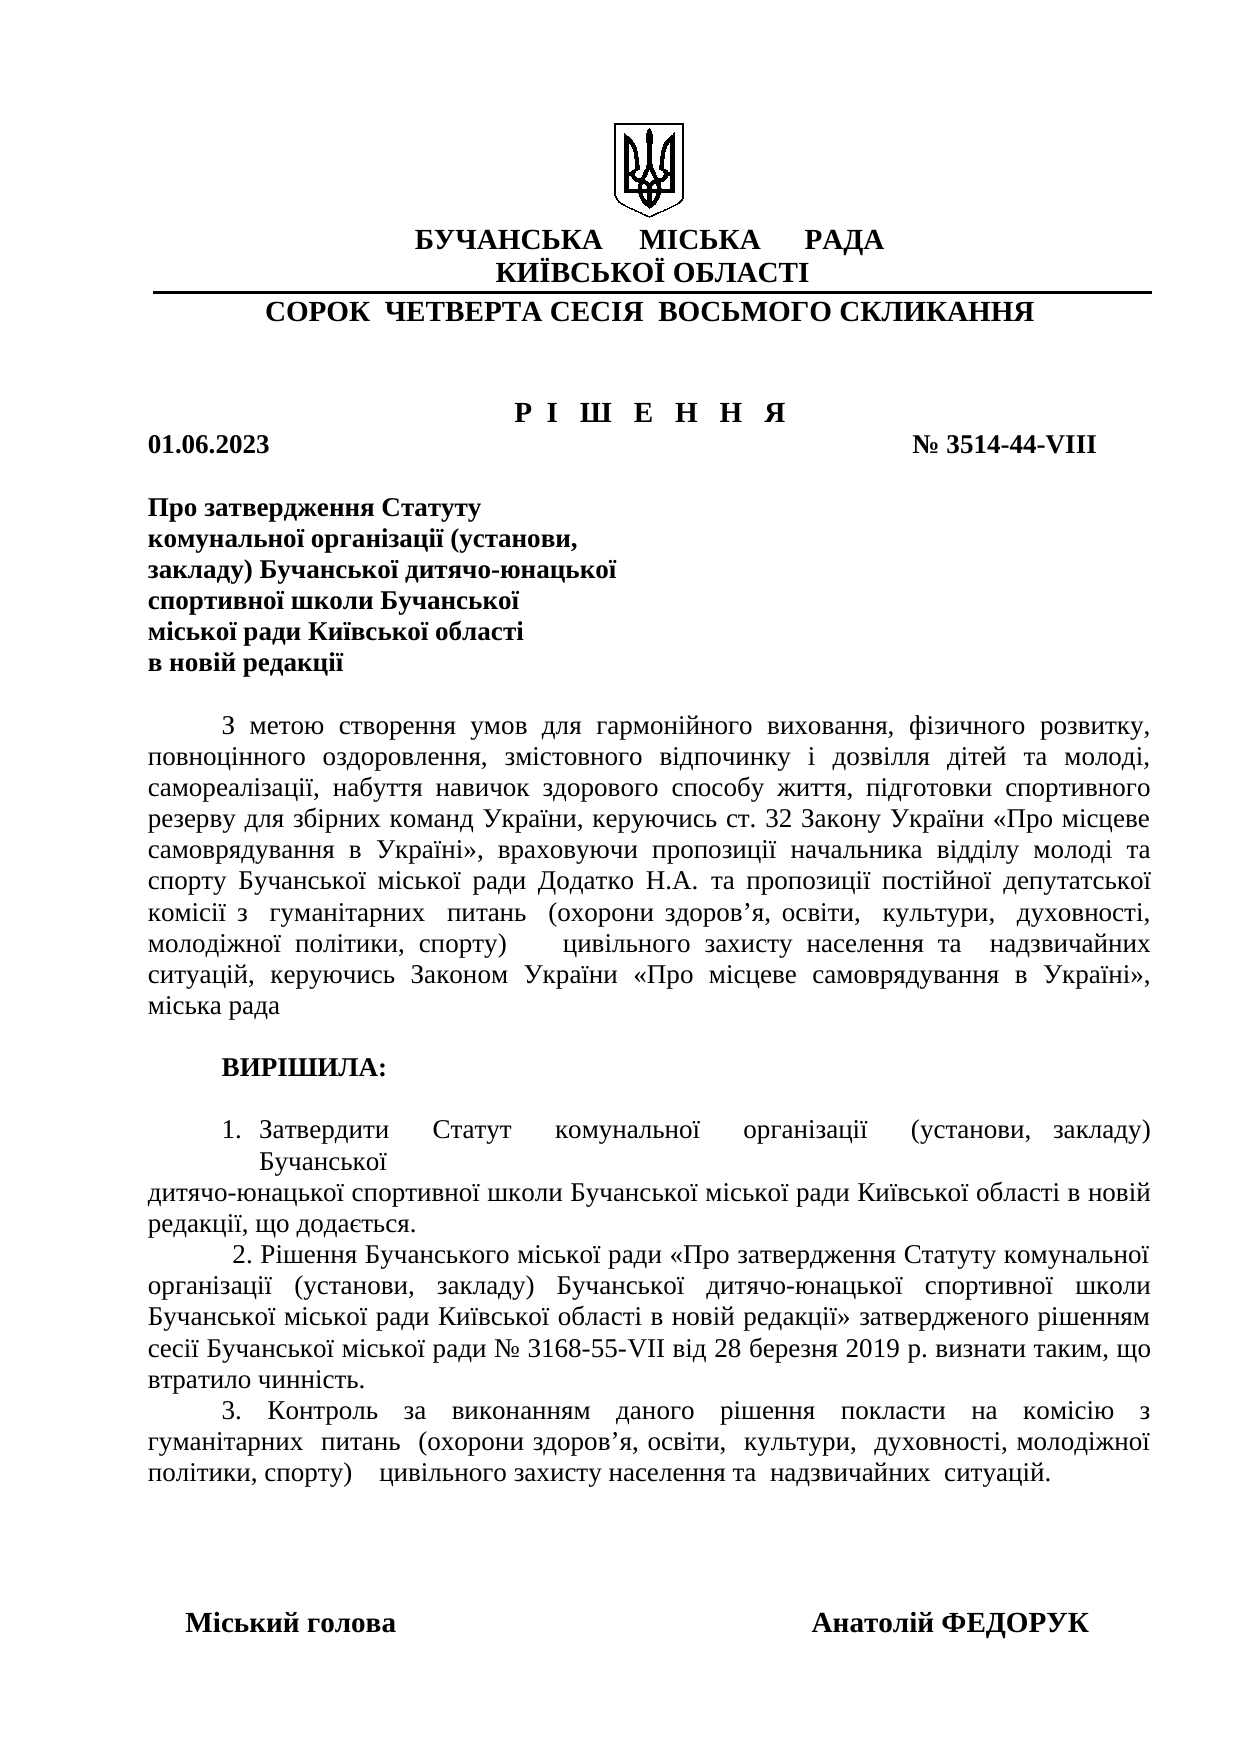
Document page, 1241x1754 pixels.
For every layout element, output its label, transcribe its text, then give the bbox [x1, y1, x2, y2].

text ВИРІШИЛА: [148, 1051, 1152, 1082]
text Міський голова Анатолій ФЕДОРУК [148, 1605, 1152, 1638]
text З метою створення умов для гармонійного виховання, фізичного розвитку, повноцінного оздоровлення, змістовного відпочинку і дозвілля дітей та молоді, самореалізації, набуття навичок здорового способу життя, підготовки спортивного резерву для збірних команд України, керуючись ст. 32 Закону України «Про місцеве самоврядування в Україні», враховуючи пропозиції начальника відділу молоді та спорту Бучанської міської ради Додатко Н.А. та пропозиції постійної депутатської комісії з гуманітарних питань (охорони здоров’я, освіти, культури, духовності, молодіжної політики, спорту) цивільного захисту населення та надзвичайних ситуацій, керуючись Законом України «Про місцеве самоврядування в Україні», міська рада [148, 709, 1152, 1020]
text в новій редакції [148, 646, 1152, 678]
text міської ради Київської області [148, 615, 1152, 646]
text спортивної школи Бучанської [148, 584, 1152, 615]
list Затвердити Статут комунальної організації (установи, закладу) Бучанської [221, 1114, 1152, 1176]
text 3. Контроль за виконанням даного рішення покласти на комісію з гуманітарних питань (охорони здоров’я, освіти, культури, духовності, молодіжної політики, спорту) цивільного захисту населення та надзвичайних ситуацій. [148, 1394, 1152, 1487]
text СОРОК ЧЕТВЕРТА CЕСІЯ ВОСЬМОГО СКЛИКАННЯ [148, 294, 1152, 328]
text Про затвердження Статуту [148, 491, 1152, 522]
text 2. Рішення Бучанського міської ради «Про затвердження Статуту комунальної організації (установи, закладу) Бучанської дитячо-юнацької спортивної школи Бучанської міської ради Київської області в новій редакції» затвердженого рішенням сесії Бучанської міської ради № 3168-55-VII від 28 березня 2019 р. визнати таким, що втратило чинність. [148, 1238, 1152, 1394]
subtitle 01.06.2023 № 3514-44-VІII [148, 428, 1152, 459]
text дитячо-юнацької спортивної школи Бучанської міської ради Київської області в новій редакції, що додається. [148, 1176, 1152, 1238]
text закладу) Бучанської дитячо-юнацької [148, 553, 1152, 584]
subtitle Р І Ш Е Н Н Я [148, 395, 1152, 428]
text БУЧАНСЬКА МІСЬКА РАДА [148, 222, 1152, 256]
subtitle КИЇВСЬКОЇ ОБЛАСТІ [153, 256, 1152, 291]
text комунальної організації (установи, [148, 522, 1152, 553]
